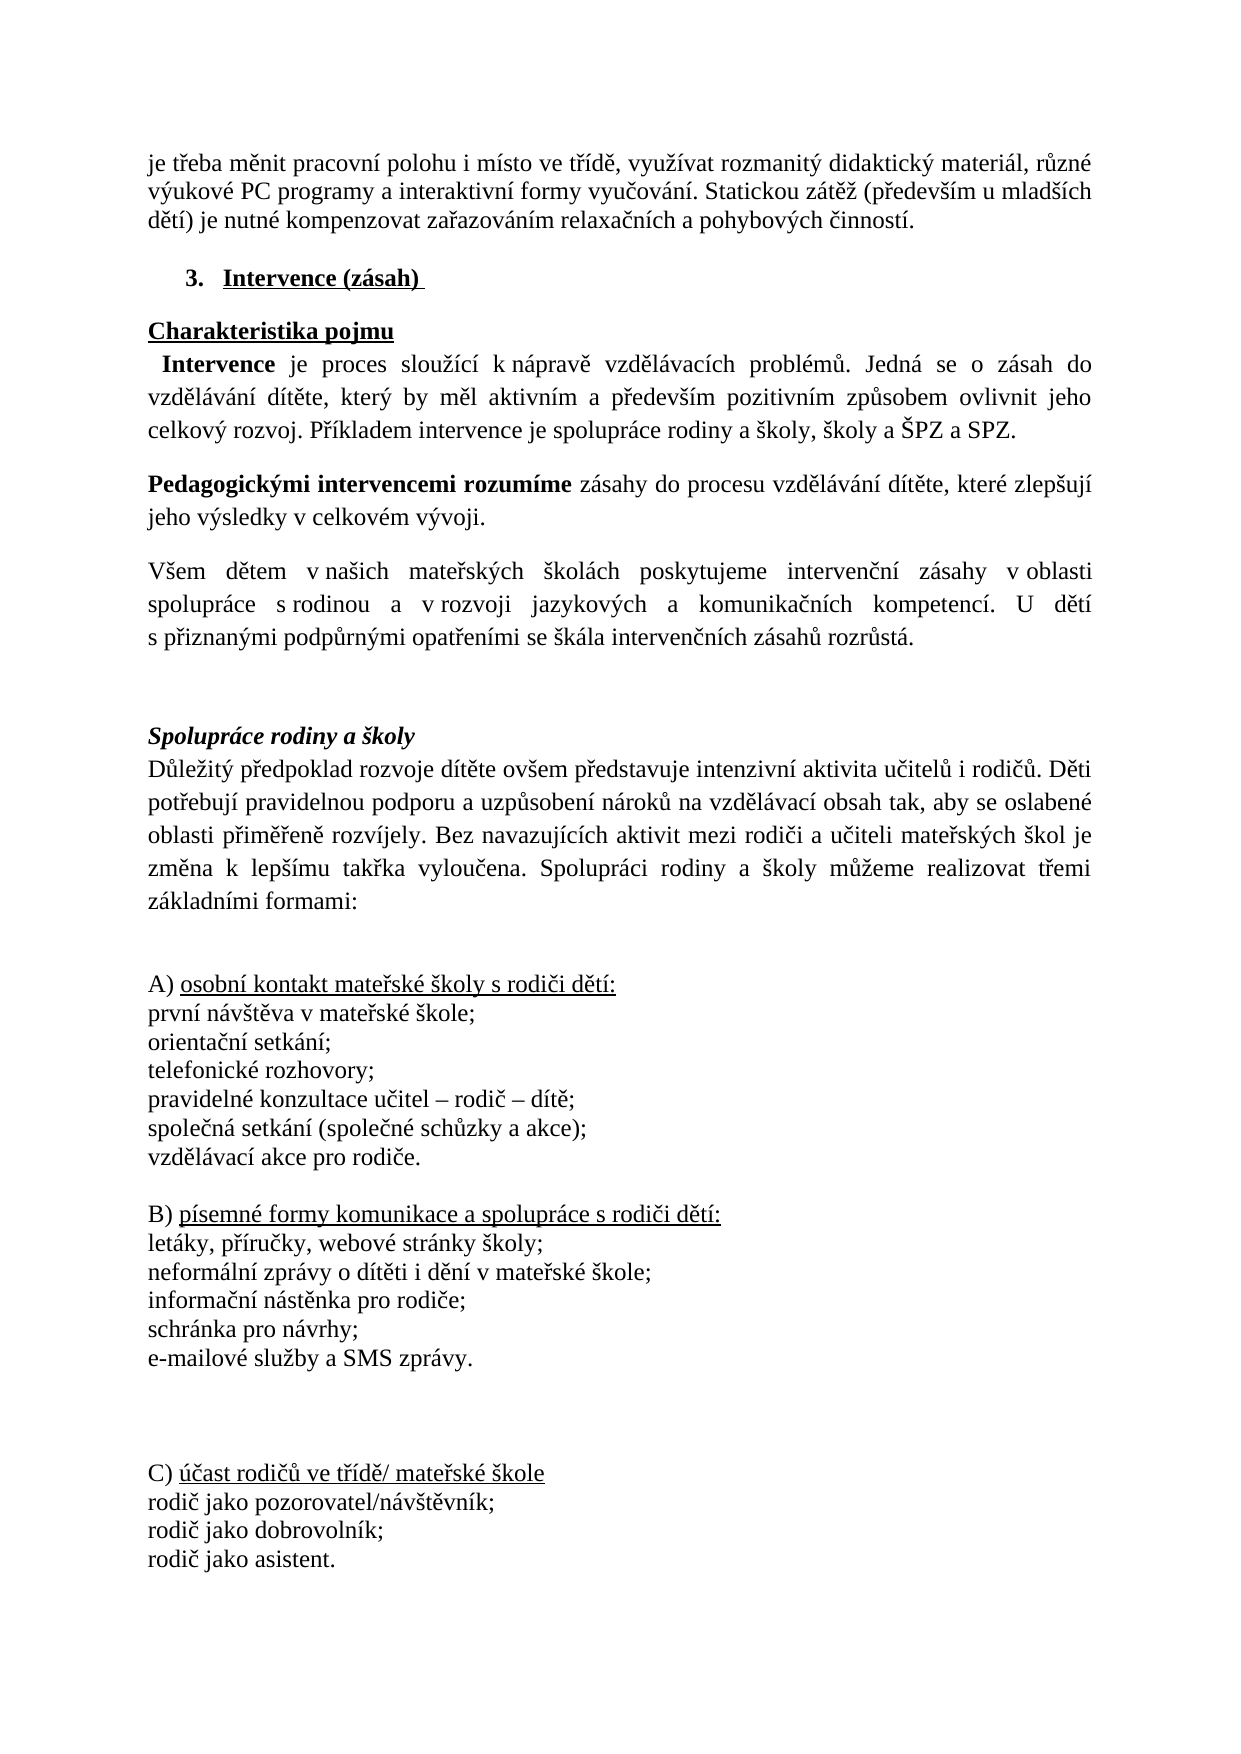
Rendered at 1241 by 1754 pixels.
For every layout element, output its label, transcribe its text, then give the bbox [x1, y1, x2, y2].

text Spolupráce rodiny a školy [148, 721, 1093, 750]
text schránka pro návrhy; [148, 1314, 1093, 1343]
text rodič jako dobrovolník; [148, 1515, 1093, 1544]
text společná setkání (společné schůzky a akce); [148, 1113, 1093, 1142]
text vzdělávací akce pro rodiče. [148, 1142, 1093, 1170]
text e-mailové služby a SMS zprávy. [148, 1343, 1093, 1372]
text orientační setkání; [148, 1027, 1093, 1055]
text Intervence je proces sloužící k nápravě vzdělávacích problémů. Jedná se o zásah do vzdělávání dítěte, který by měl aktivním a především pozitivním způsobem ovlivnit jeho celkový rozvoj. Příkladem intervence je spolupráce rodiny a školy, školy a ŠPZ a SPZ. [148, 349, 1093, 444]
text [148, 148, 1093, 234]
text C) účast rodičů ve třídě/ mateřské škole [148, 1458, 1093, 1487]
text Všem dětem v našich mateřských školách poskytujeme intervenční zásahy v oblasti spolupráce s rodinou a v rozvoji jazykových a komunikačních kompetencí. U dětí s přiznanými podpůrnými opatřeními se škála intervenčních zásahů rozrůstá. [148, 556, 1093, 651]
text pravidelné konzultace učitel – rodič – dítě; [148, 1084, 1093, 1113]
text první návštěva v mateřské škole; [148, 998, 1093, 1027]
text informační nástěnka pro rodiče; [148, 1285, 1093, 1314]
text rodič jako asistent. [148, 1544, 1093, 1573]
text telefonické rozhovory; [148, 1055, 1093, 1084]
text rodič jako pozorovatel/návštěvník; [148, 1487, 1093, 1515]
text A) osobní kontakt mateřské školy s rodiči dětí: [148, 969, 1093, 998]
text letáky, příručky, webové stránky školy; [148, 1228, 1093, 1257]
text Charakteristika pojmu [148, 316, 1093, 345]
text Důležitý předpoklad rozvoje dítěte ovšem představuje intenzivní aktivita učitelů i rodičů. Děti potřebují pravidelnou podporu a uzpůsobení nároků na vzdělávací obsah tak, aby se oslabené oblasti přiměřeně rozvíjely. Bez navazujících aktivit mezi rodiči a učiteli mateřských škol je změna k lepšímu takřka vyloučena. Spolupráci rodiny a školy můžeme realizovat třemi základními formami: [148, 754, 1093, 915]
text B) písemné formy komunikace a spolupráce s rodiči dětí: [148, 1199, 1093, 1228]
text neformální zprávy o dítěti i dění v mateřské škole; [148, 1257, 1093, 1285]
text Pedagogickými intervencemi rozumíme zásahy do procesu vzdělávání dítěte, které zlepšují jeho výsledky v celkovém vývoji. [148, 469, 1093, 531]
list Intervence (zásah) [185, 263, 1093, 291]
